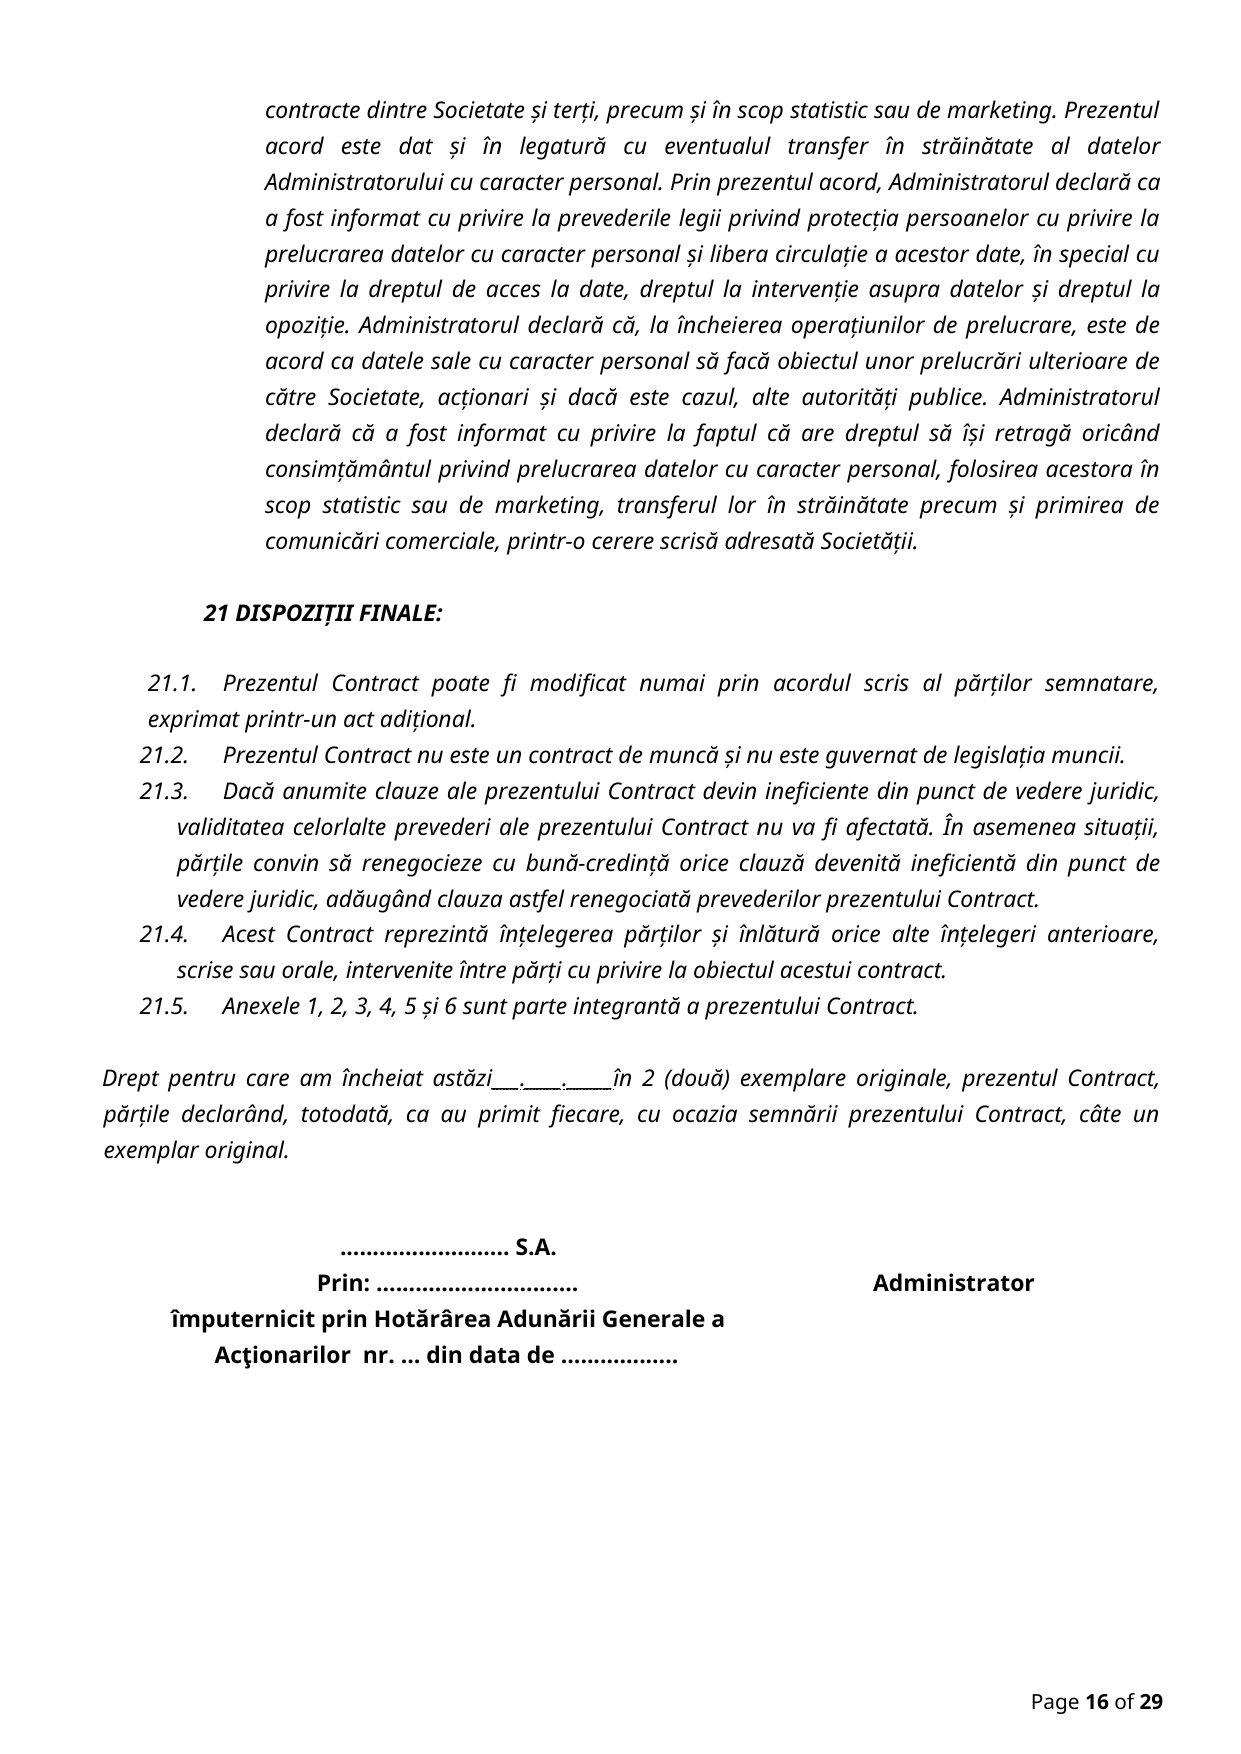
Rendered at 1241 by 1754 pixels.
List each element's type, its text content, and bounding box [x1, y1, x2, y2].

list Prezentul Contract nu este un contract de muncă şi nu este guvernat de legislaţia muncii. [139, 739, 1164, 770]
list Prezentul Contract poate fi modificat numai prin acordul scris al părţilor semnatare, exprimat printr-un act adiţional. [148, 667, 1164, 734]
subtitle 21 DISPOZIŢII FINALE: [148, 597, 1163, 628]
table_header Administrator [744, 1206, 1162, 1446]
list Anexele 1, 2, 3, 4, 5 și 6 sunt parte integrantă a prezentului Contract. [139, 990, 1164, 1022]
table_header .......................... S.A. Prin: ............................... împuternicit prin Hotărârea Adunării Generale a Acţionarilor nr. … din data de …..........….. [148, 1206, 744, 1446]
list Dacă anumite clauze ale prezentului Contract devin ineficiente din punct de vedere juridic, validitatea celorlalte prevederi ale prezentului Contract nu va fi afectată. În asemenea situaţii, părţile convin să renegocieze cu bună-credinţă orice clauză devenită ineficientă din punct de vedere juridic, adăugând clauza astfel renegociată prevederilor prezentului Contract. [139, 775, 1164, 914]
list Acest Contract reprezintă înţelegerea părţilor şi înlătură orice alte înţelegeri anterioare, scrise sau orale, intervenite între părţi cu privire la obiectul acestui contract. [139, 918, 1164, 986]
text Drept pentru care am încheiat astăzi___.____._____în 2 (două) exemplare originale, prezentul Contract, părţile declarând, totodată, ca au primit fiecare, cu ocazia semnării prezentului Contract, câte un exemplar original. [102, 1062, 1164, 1165]
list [219, 94, 1164, 556]
